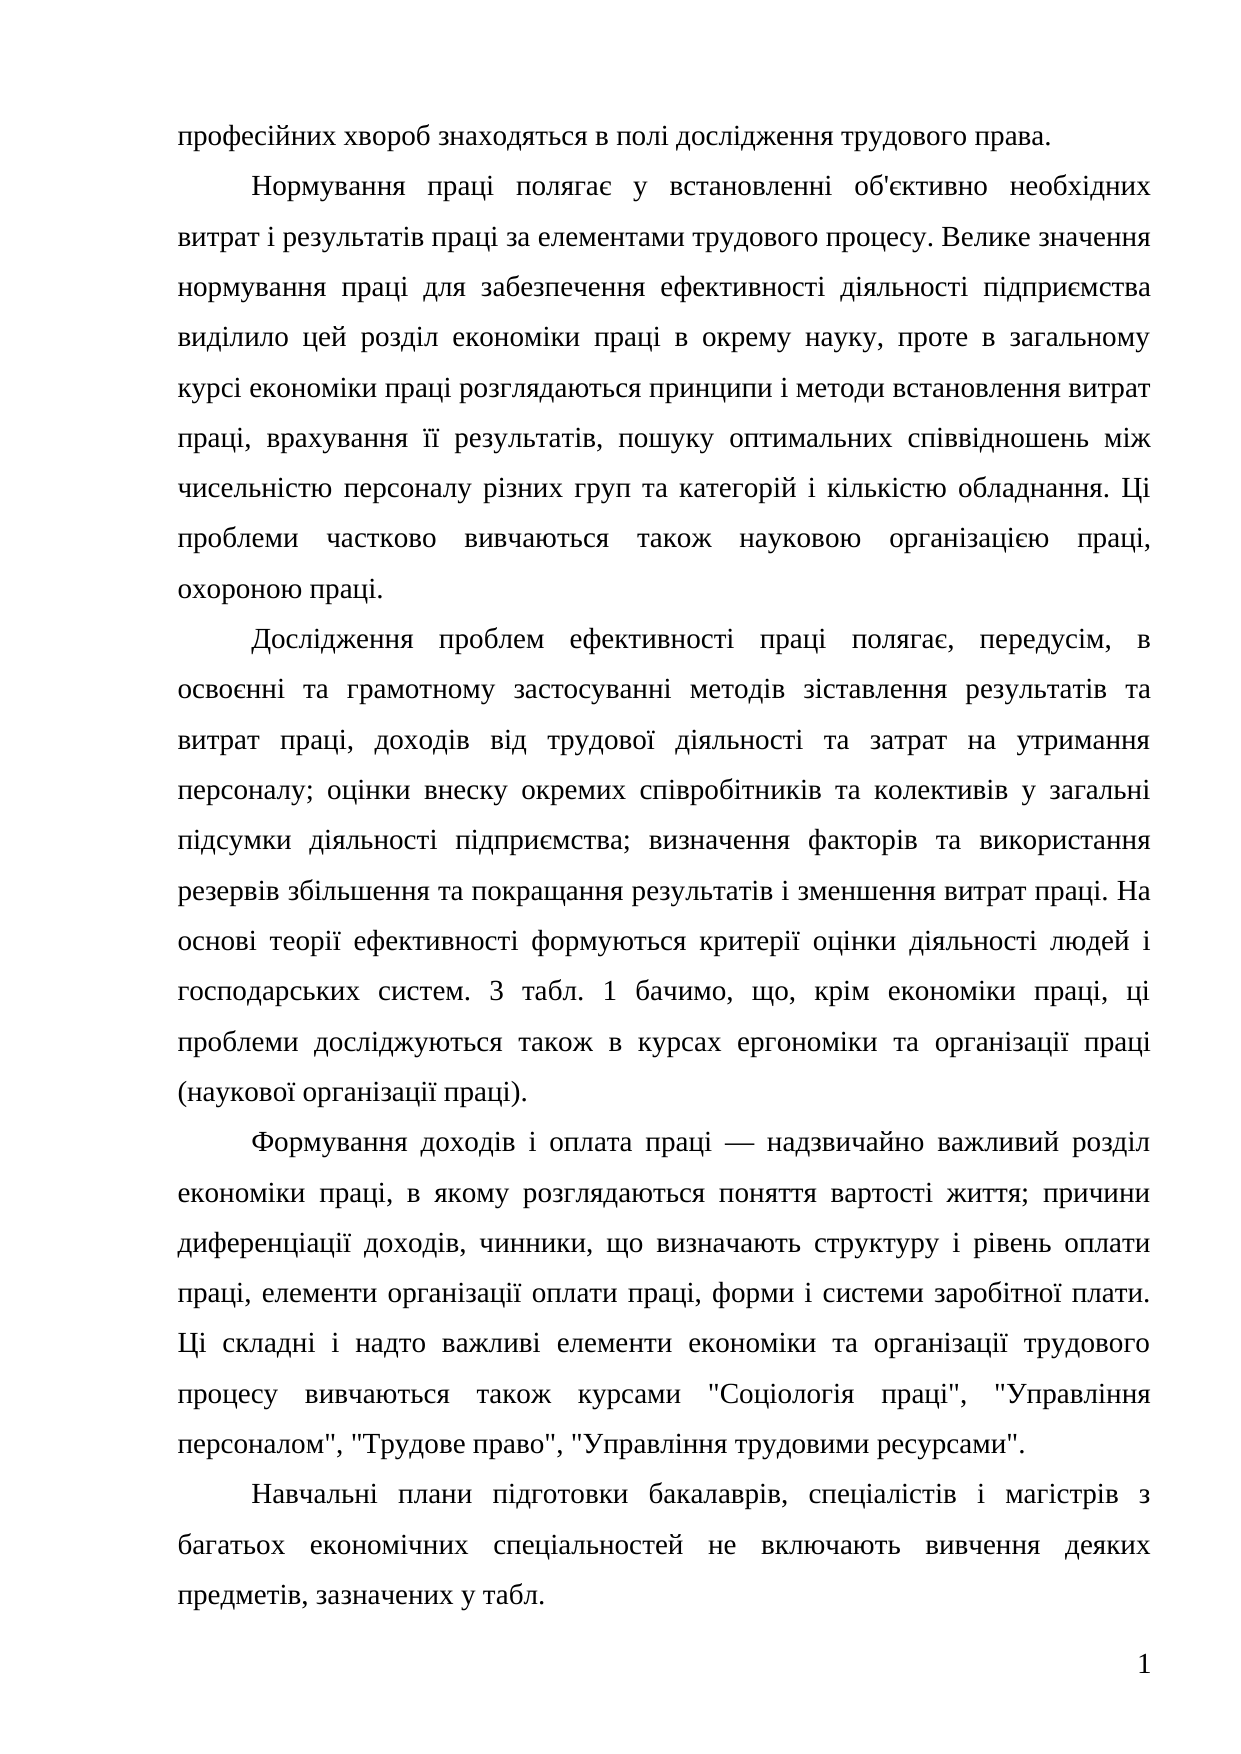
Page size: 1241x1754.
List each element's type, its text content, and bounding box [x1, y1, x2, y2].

text Нормування праці полягає у встановленні об'єктивно необхідних витрат і результатів праці за елементами трудового процесу. Велике значення нормування праці для забезпечення ефективності діяльності підприємства виділило цей розділ економіки праці в окрему науку, проте в загальному курсі економіки праці розглядаються принципи і методи встановлення витрат праці, врахування її результатів, пошуку оптимальних співвідношень між чисельністю персоналу різних груп та категорій і кількістю обладнання. Ці проблеми частково вивчаються також науковою організацією праці, охороною праці. [177, 168, 1152, 604]
text Навчальні плани підготовки бакалаврів, спеціалістів і магістрів з багатьох економічних спеціальностей не включають вивчення деяких предметів, зазначених у табл. [177, 1477, 1152, 1611]
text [177, 118, 1152, 152]
text Дослідження проблем ефективності праці полягає, передусім, в освоєнні та грамотному застосуванні методів зіставлення результатів та витрат праці, доходів від трудової діяльності та затрат на утримання персоналу; оцінки внеску окремих співробітників та колективів у загальні підсумки діяльності підприємства; визначення факторів та використання резервів збільшення та покращання результатів і зменшення витрат праці. На основі теорії ефективності формуються критерії оцінки діяльності людей і господарських систем. 3 табл. 1 бачимо, що, крім економіки праці, ці проблеми досліджуються також в курсах ергономіки та організації праці (наукової організації праці). [177, 621, 1152, 1108]
text Формування доходів і оплата праці — надзвичайно важливий розділ економіки праці, в якому розглядаються поняття вартості життя; причини диференціації доходів, чинники, що визначають структуру і рівень оплати праці, елементи організації оплати праці, форми і системи заробітної плати. Ці складні і надто важливі елементи економіки та організації трудового процесу вивчаються також курсами "Соціологія праці", "Управління персоналом", "Трудове право", "Управління трудовими ресурсами". [177, 1124, 1152, 1460]
